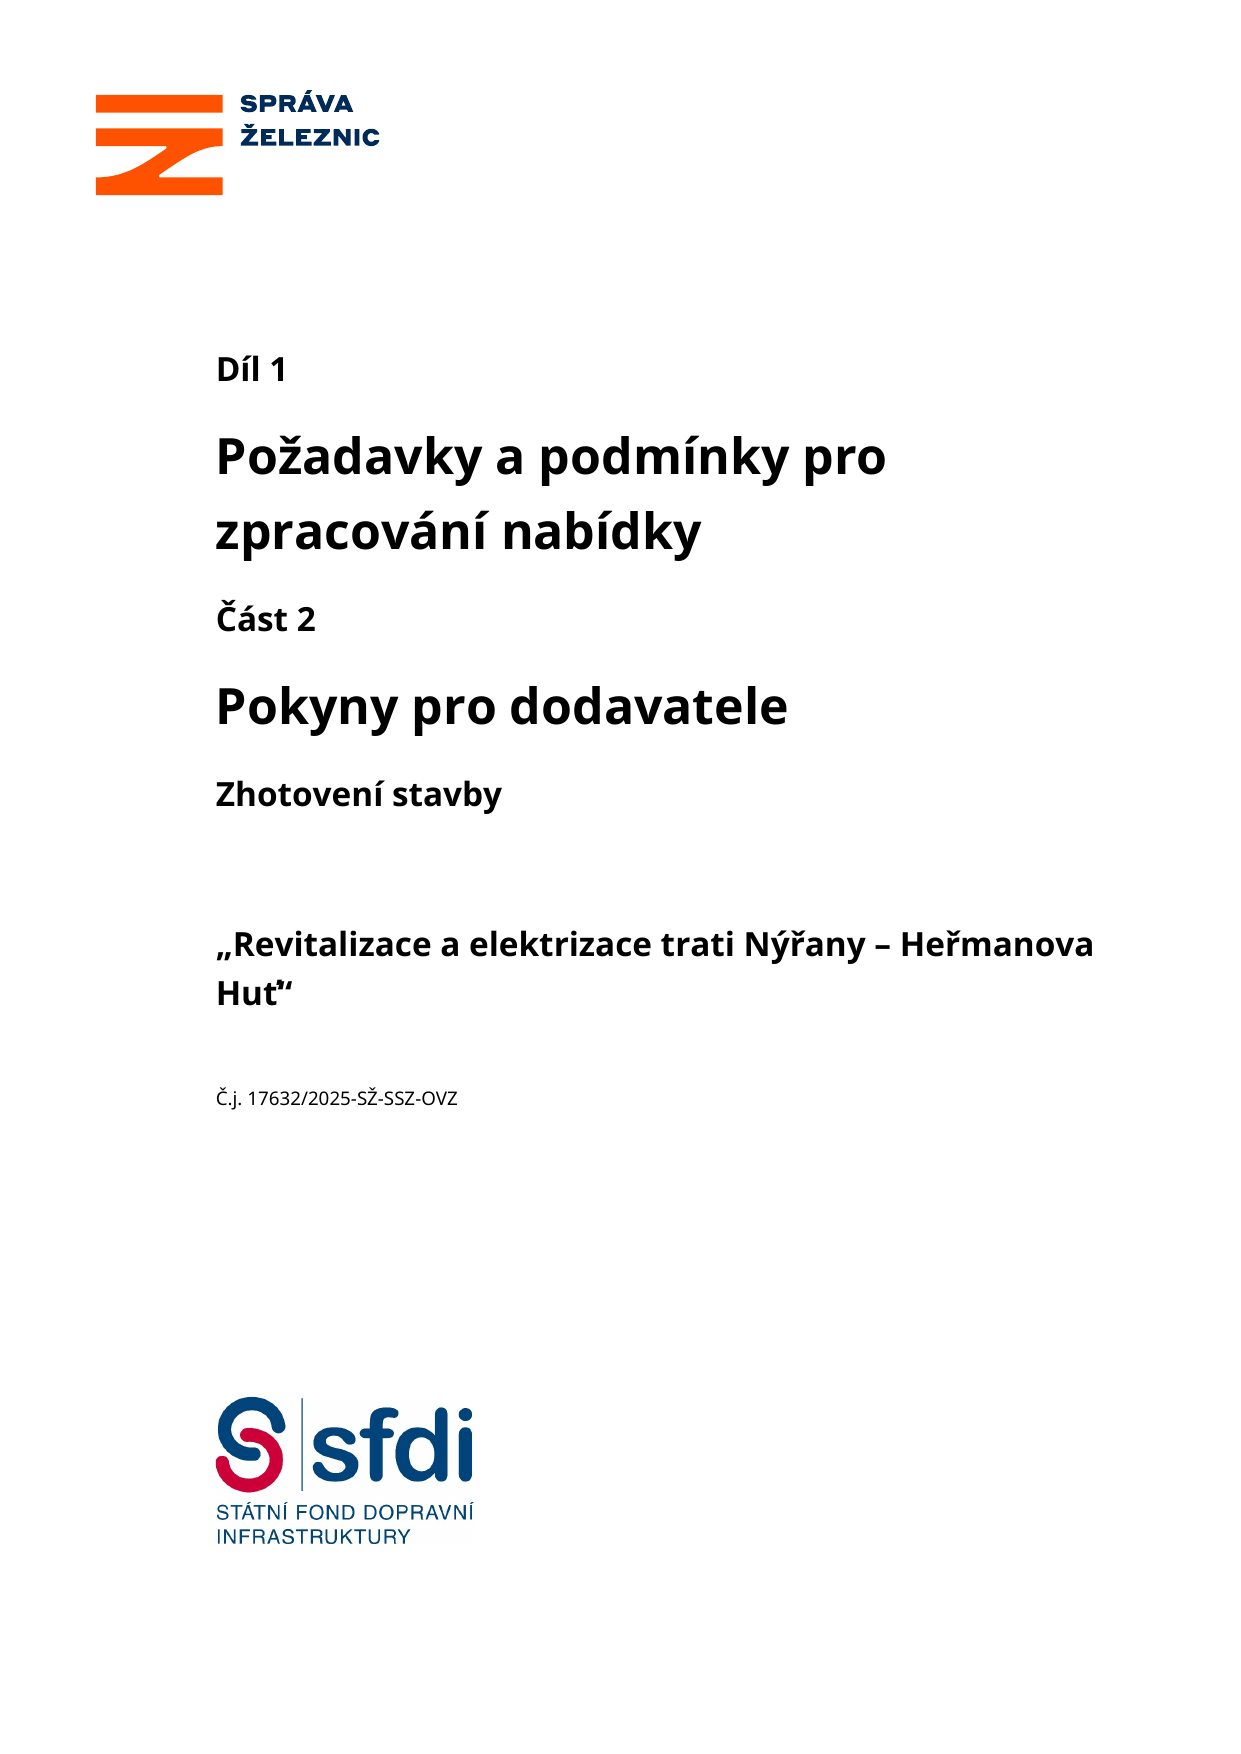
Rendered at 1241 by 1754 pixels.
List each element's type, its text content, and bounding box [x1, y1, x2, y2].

list Č.j. 17632/2025-SŽ-SSZ-OVZ [216, 1086, 1122, 1111]
text Zhotovení stavby [216, 771, 1122, 816]
picture [215, 1394, 474, 1544]
text Díl 1 [216, 346, 1122, 391]
text Pokyny pro dodavatele [216, 671, 1122, 739]
text Požadavky a podmínky pro zpracování nabídky [216, 421, 1122, 564]
text Část 2 [216, 596, 1122, 641]
text „Revitalizace a elektrizace trati Nýřany – Heřmanova Huť“ [216, 920, 1122, 1016]
